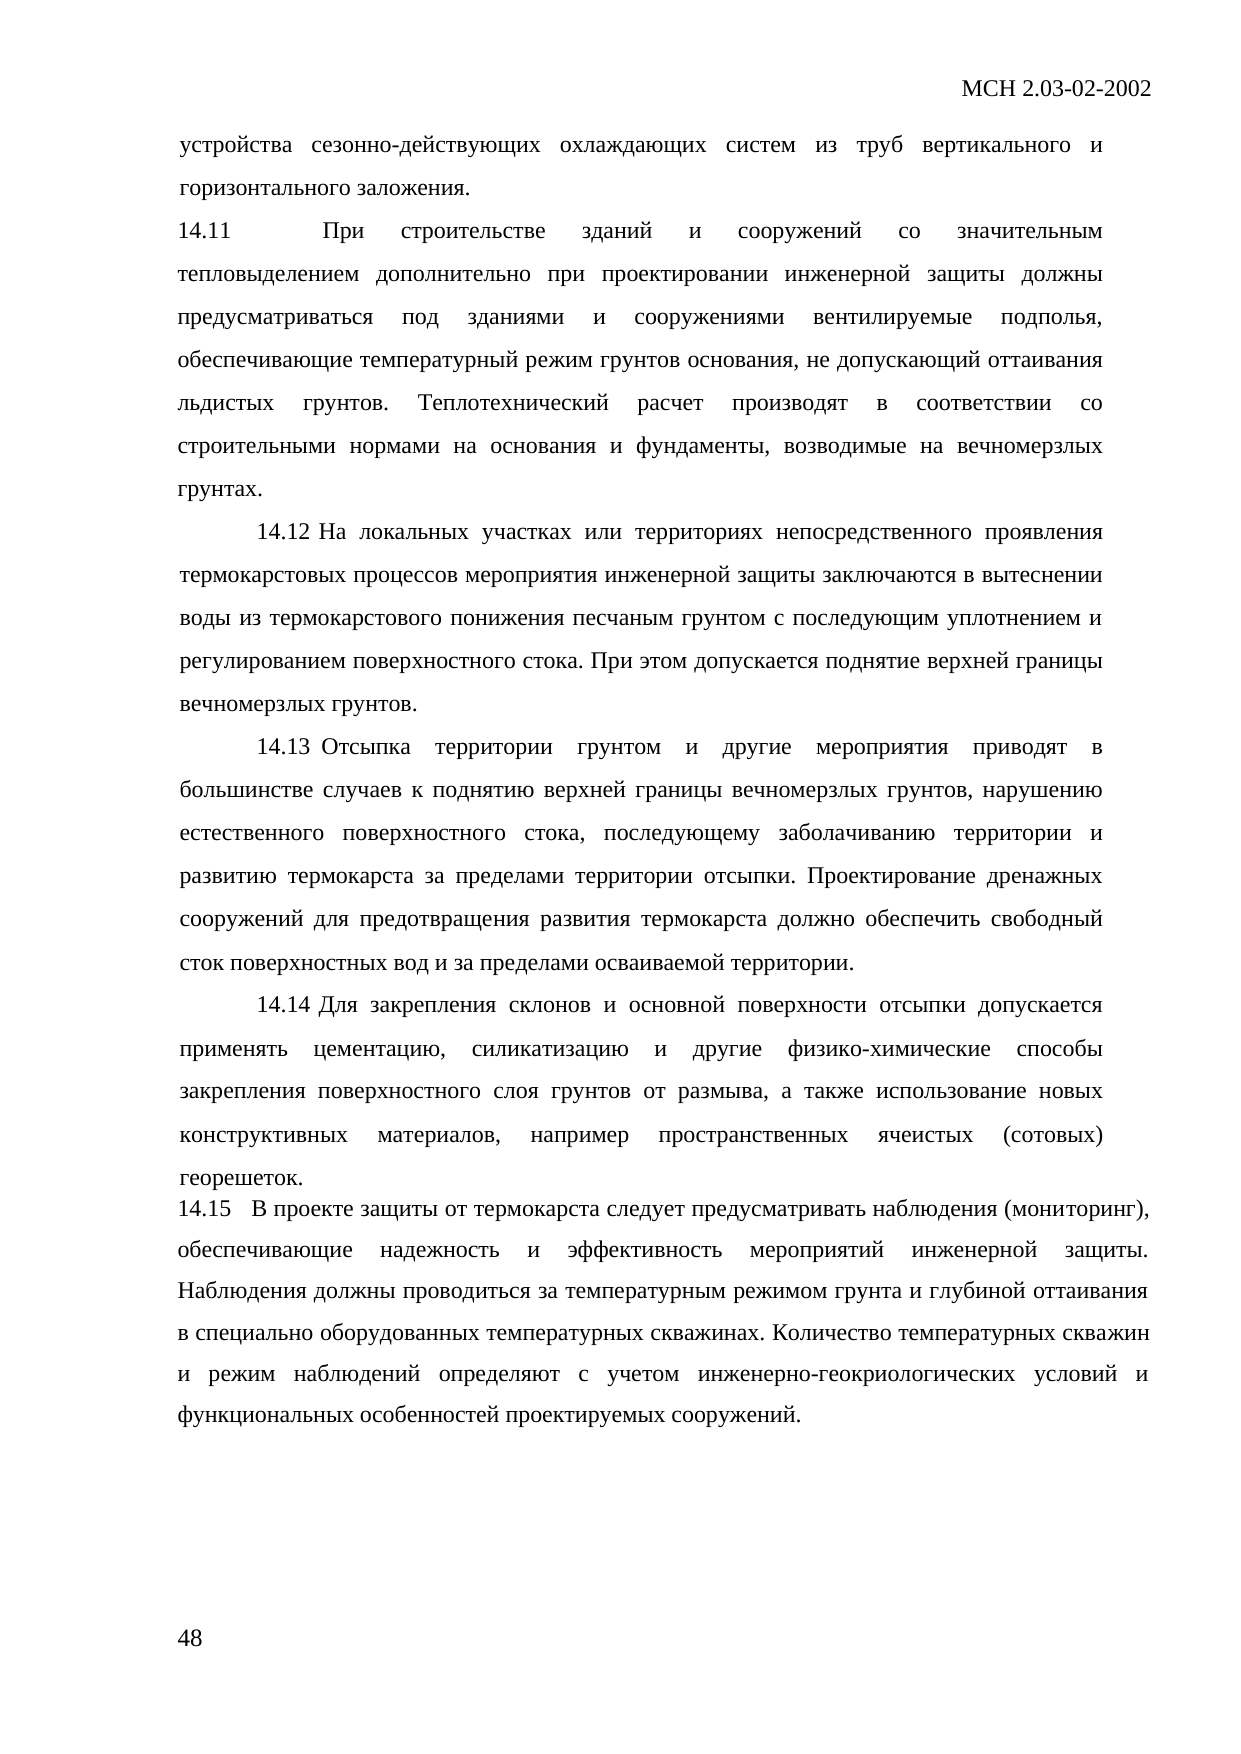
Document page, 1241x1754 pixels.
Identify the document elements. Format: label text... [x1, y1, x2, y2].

list На локальных участках или территориях непосредственного проявления термокарстовых процессов мероприятия инженерной защиты заключаются в вытеснении воды из термокарстового понижения песчаным грунтом с последующим уплотнением и регулированием поверхностного стока. При этом допускается поднятие верхней границы вечномерзлых грунтов. [179, 505, 1104, 720]
text устройства сезонно-действующих охлаждающих систем из труб вертикального и горизонтального заложения. [179, 118, 1104, 204]
list В проекте защиты от термокарста следует предусматривать наблюдения (мониторинг), обеспечивающие надежность и эффективность мероприятий инженерной защиты. Наблюдения должны проводиться за температурным режимом грунта и глубиной оттаивания в специально оборудованных температурных скважинах. Количество температурных скважин и режим наблюдений определяют с учетом инженерно-геокриологических условий и функциональных особенностей проектируемых сооружений. [177, 1194, 1149, 1428]
list При строительстве зданий и сооружений со значительным тепловыделением дополнительно при проектировании инженерной защиты должны предусматриваться под зданиями и сооружениями вентилируемые подполья, обеспечивающие температурный режим грунтов основания, не допускающий оттаивания льдистых грунтов. Теплотехнический расчет производят в соответствии со строительными нормами на основания и фундаменты, возводимые на вечномерзлых грунтах. [177, 204, 1104, 505]
list Отсыпка территории грунтом и другие мероприятия приводят в большинстве случаев к поднятию верхней границы вечномерзлых грунтов, нарушению естественного поверхностного стока, последующему заболачиванию территории и развитию термокарста за пределами территории отсыпки. Проектирование дренажных сооружений для предотвращения развития термокарста должно обеспечить свободный сток поверхностных вод и за пределами осваиваемой территории. [179, 720, 1104, 978]
list Для закрепления склонов и основной поверхности отсыпки допускается применять цементацию, силикатизацию и другие физико-химические способы закрепления поверхностного слоя грунтов от размыва, а также использование новых конструктивных материалов, например пространственных ячеистых (сотовых) георешеток. [179, 978, 1104, 1194]
